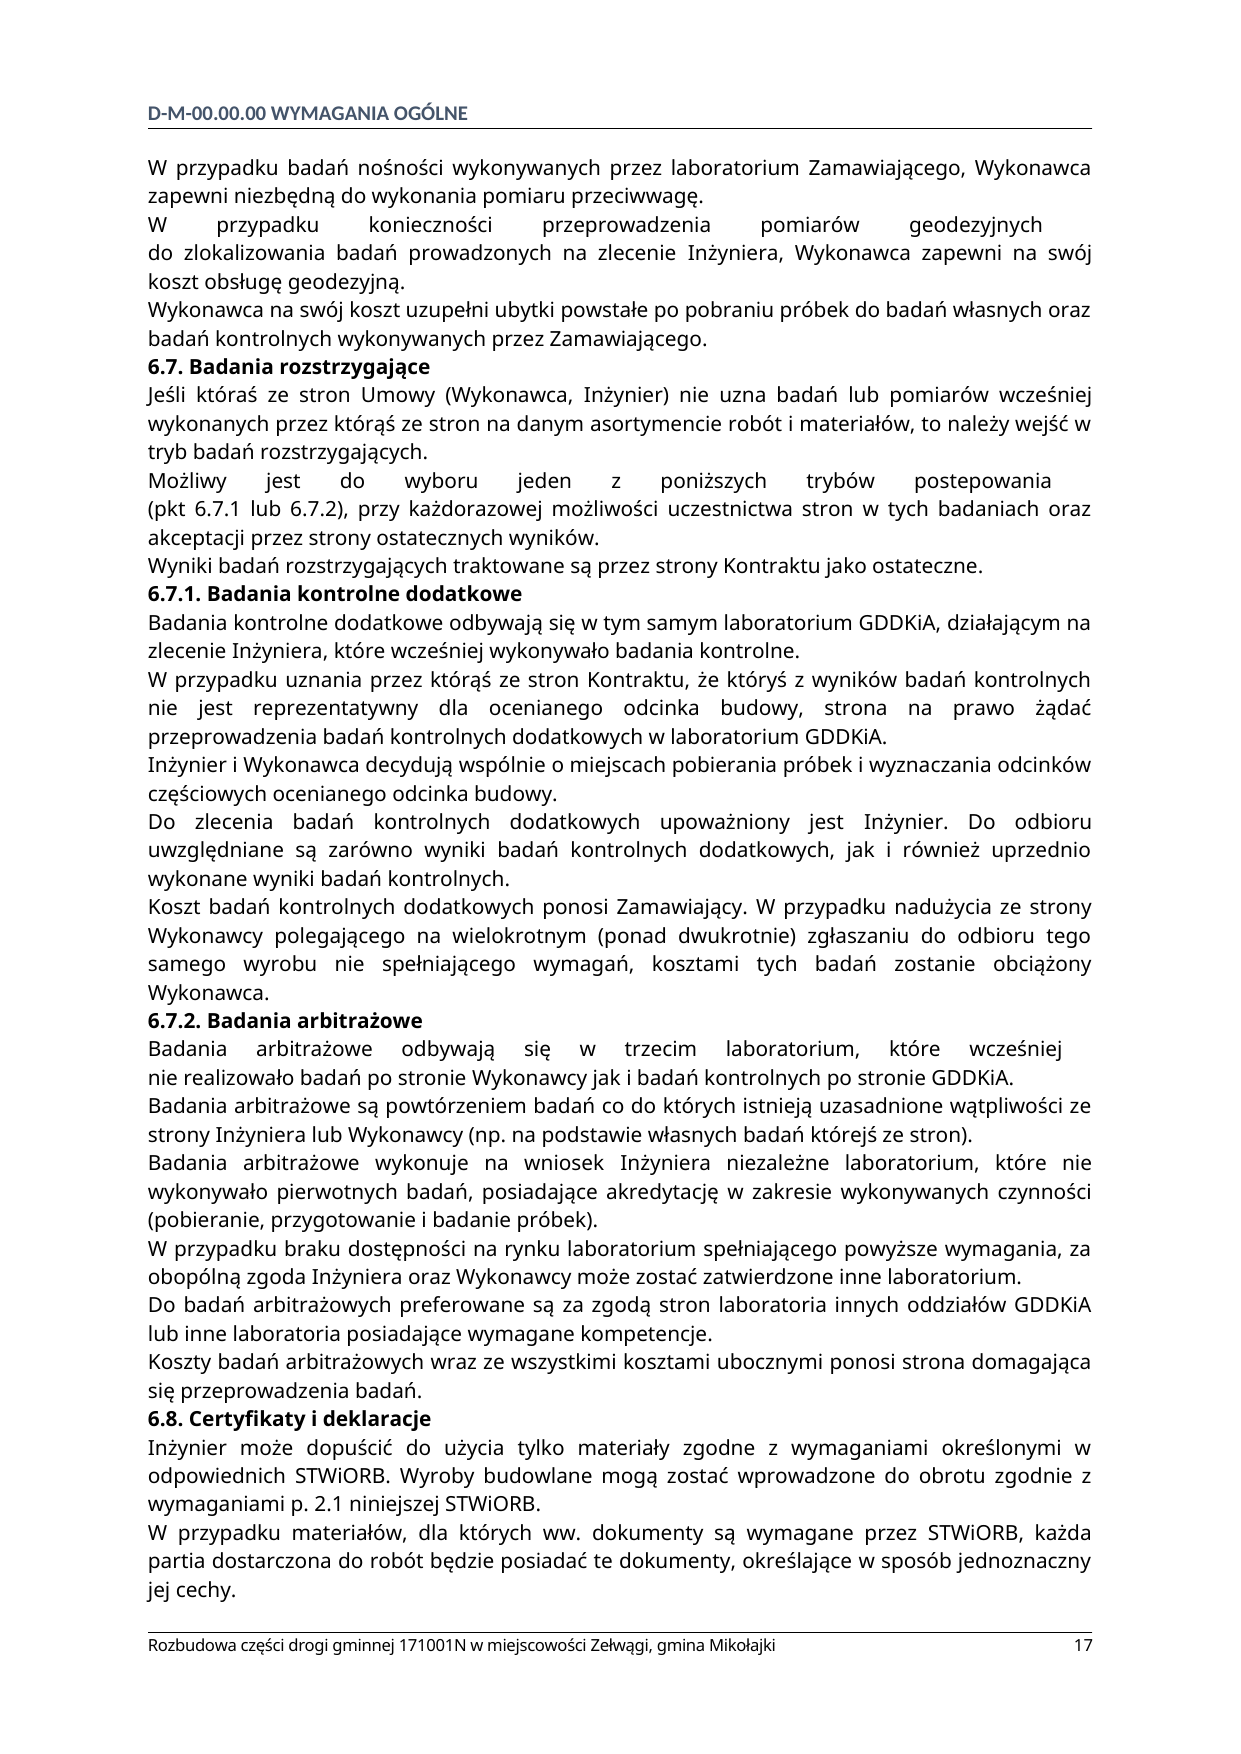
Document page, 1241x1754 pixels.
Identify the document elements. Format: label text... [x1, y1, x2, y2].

text Do badań arbitrażowych preferowane są za zgodą stron laboratoria innych oddziałów GDDKiA lub inne laboratoria posiadające wymagane kompetencje. [148, 1291, 1092, 1347]
text Wyniki badań rozstrzygających traktowane są przez strony Kontraktu jako ostateczne. [148, 551, 1092, 579]
text W przypadku braku dostępności na rynku laboratorium spełniającego powyższe wymagania, za obopólną zgoda Inżyniera oraz Wykonawcy może zostać zatwierdzone inne laboratorium. [148, 1234, 1092, 1291]
text Badania arbitrażowe są powtórzeniem badań co do których istnieją uzasadnione wątpliwości ze strony Inżyniera lub Wykonawcy (np. na podstawie własnych badań którejś ze stron). [148, 1091, 1092, 1148]
text Koszty badań arbitrażowych wraz ze wszystkimi kosztami ubocznymi ponosi strona domagająca się przeprowadzenia badań. [148, 1347, 1092, 1404]
text W przypadku uznania przez którąś ze stron Kontraktu, że któryś z wyników badań kontrolnych nie jest reprezentatywny dla ocenianego odcinka budowy, strona na prawo żądać przeprowadzenia badań kontrolnych dodatkowych w laboratorium GDDKiA. [148, 665, 1092, 750]
text Możliwy jest do wyboru jeden z poniższych trybów postepowania (pkt 6.7.1 lub 6.7.2), przy każdorazowej możliwości uczestnictwa stron w tych badaniach oraz akceptacji przez strony ostatecznych wyników. [148, 466, 1092, 551]
text Badania kontrolne dodatkowe odbywają się w tym samym laboratorium GDDKiA, działającym na zlecenie Inżyniera, które wcześniej wykonywało badania kontrolne. [148, 608, 1092, 665]
text W przypadku badań nośności wykonywanych przez laboratorium Zamawiającego, Wykonawca zapewni niezbędną do wykonania pomiaru przeciwwagę. [148, 153, 1092, 210]
text 6.7.1. Badania kontrolne dodatkowe [148, 579, 1092, 608]
text 6.7. Badania rozstrzygające [148, 352, 1092, 381]
text Jeśli któraś ze stron Umowy (Wykonawca, Inżynier) nie uzna badań lub pomiarów wcześniej wykonanych przez którąś ze stron na danym asortymencie robót i materiałów, to należy wejść w tryb badań rozstrzygających. [148, 381, 1092, 466]
text Do zlecenia badań kontrolnych dodatkowych upoważniony jest Inżynier. Do odbioru uwzględniane są zarówno wyniki badań kontrolnych dodatkowych, jak i również uprzednio wykonane wyniki badań kontrolnych. [148, 807, 1092, 892]
text Inżynier może dopuścić do użycia tylko materiały zgodne z wymaganiami określonymi w odpowiednich STWiORB. Wyroby budowlane mogą zostać wprowadzone do obrotu zgodnie z wymaganiami p. 2.1 niniejszej STWiORB. [148, 1433, 1092, 1518]
text Koszt badań kontrolnych dodatkowych ponosi Zamawiający. W przypadku nadużycia ze strony Wykonawcy polegającego na wielokrotnym (ponad dwukrotnie) zgłaszaniu do odbioru tego samego wyrobu nie spełniającego wymagań, kosztami tych badań zostanie obciążony Wykonawca. [148, 892, 1092, 1006]
text W przypadku konieczności przeprowadzenia pomiarów geodezyjnych do zlokalizowania badań prowadzonych na zlecenie Inżyniera, Wykonawca zapewni na swój koszt obsługę geodezyjną. [148, 210, 1092, 295]
text Inżynier i Wykonawca decydują wspólnie o miejscach pobierania próbek i wyznaczania odcinków częściowych ocenianego odcinka budowy. [148, 750, 1092, 807]
text Badania arbitrażowe wykonuje na wniosek Inżyniera niezależne laboratorium, które nie wykonywało pierwotnych badań, posiadające akredytację w zakresie wykonywanych czynności (pobieranie, przygotowanie i badanie próbek). [148, 1148, 1092, 1234]
text Wykonawca na swój koszt uzupełni ubytki powstałe po pobraniu próbek do badań własnych oraz badań kontrolnych wykonywanych przez Zamawiającego. [148, 295, 1092, 352]
text 6.7.2. Badania arbitrażowe [148, 1006, 1092, 1034]
text 6.8. Certyfikaty i deklaracje [148, 1404, 1092, 1433]
text Badania arbitrażowe odbywają się w trzecim laboratorium, które wcześniej nie realizowało badań po stronie Wykonawcy jak i badań kontrolnych po stronie GDDKiA. [148, 1034, 1092, 1091]
text W przypadku materiałów, dla których ww. dokumenty są wymagane przez STWiORB, każda partia dostarczona do robót będzie posiadać te dokumenty, określające w sposób jednoznaczny jej cechy. [148, 1518, 1092, 1603]
